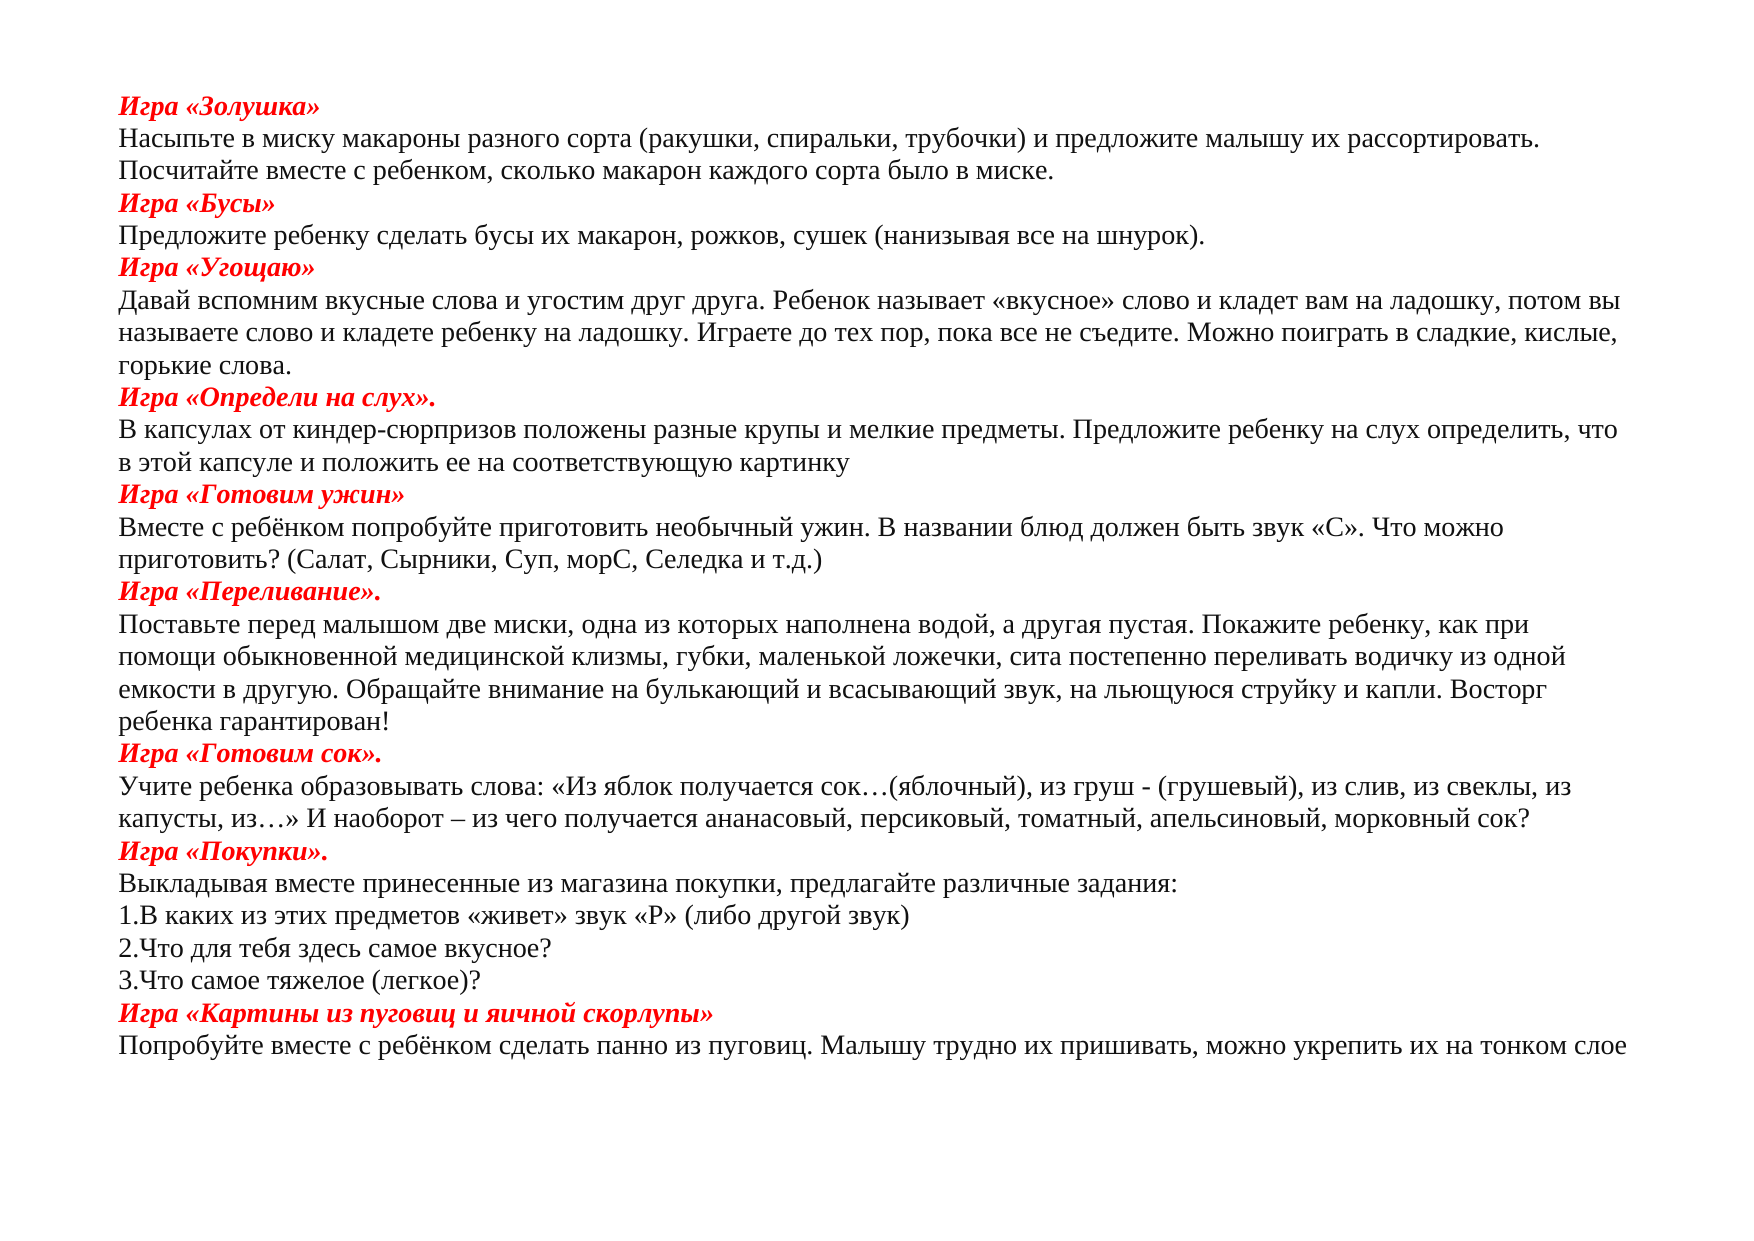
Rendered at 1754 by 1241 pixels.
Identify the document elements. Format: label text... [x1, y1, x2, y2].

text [118, 963, 1636, 1060]
text 1.В каких из этих предметов «живет» звук «Р» (либо другой звук) [118, 898, 1636, 931]
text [118, 88, 1636, 898]
text 2.Что для тебя здесь самое вкусное? [118, 931, 1636, 963]
